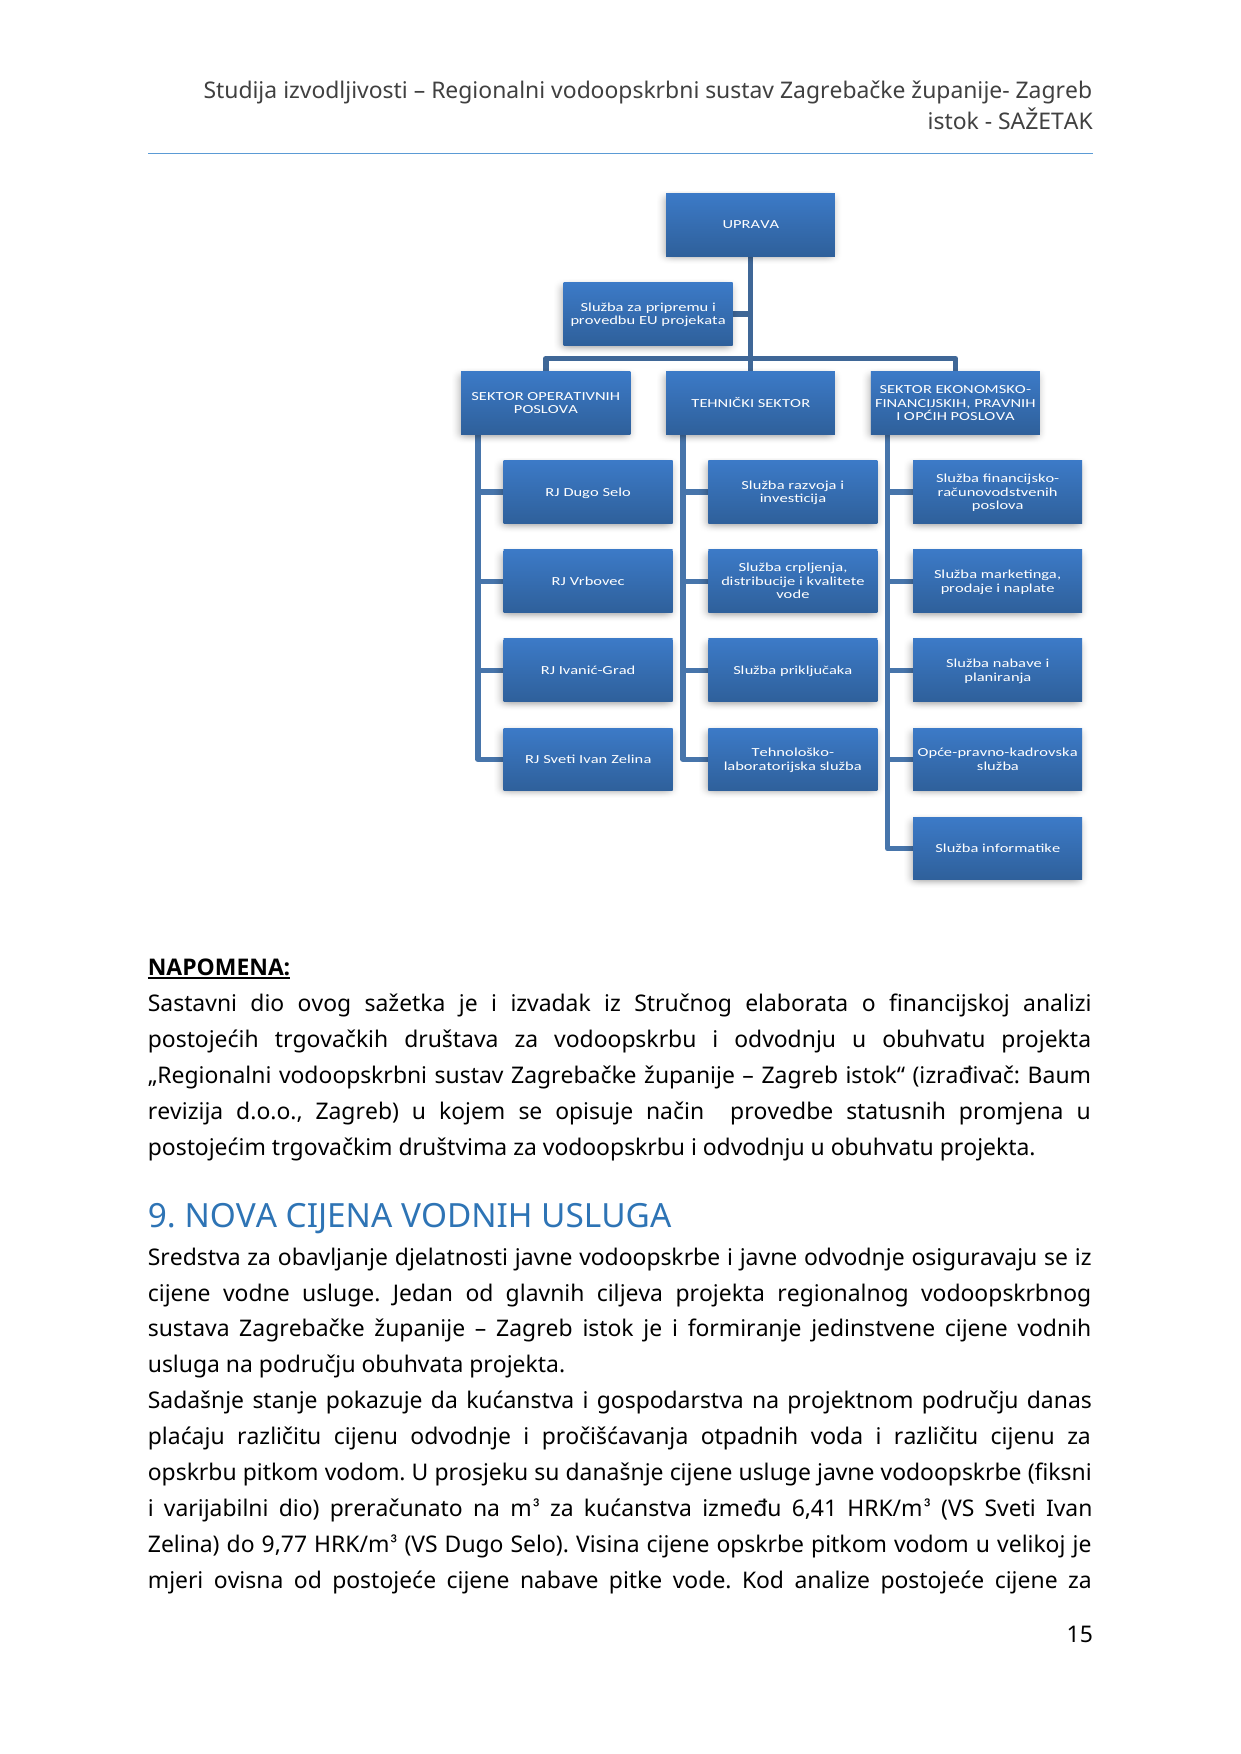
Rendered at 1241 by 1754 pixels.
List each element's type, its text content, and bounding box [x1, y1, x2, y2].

text Sastavni dio ovog sažetka je i izvadak iz Stručnog elaborata o financijskoj analizi postojećih trgovačkih društava za vodoopskrbu i odvodnju u obuhvatu projekta „Regionalni vodoopskrbni sustav Zagrebačke županije – Zagreb istok“ (izrađivač: Baum revizija d.o.o., Zagreb) u kojem se opisuje način provedbe statusnih promjena u postojećim trgovačkim društvima za vodoopskrbu i odvodnju u obuhvatu projekta. [148, 987, 1093, 1162]
text Sredstva za obavljanje djelatnosti javne vodoopskrbe i javne odvodnje osiguravaju se iz cijene vodne usluge. Jedan od glavnih ciljeva projekta regionalnog vodoopskrbnog sustava Zagrebačke županije – Zagreb istok je i formiranje jedinstvene cijene vodnih usluga na području obuhvata projekta. [148, 1241, 1093, 1379]
text NAPOMENA: [148, 951, 1093, 982]
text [148, 1384, 1093, 1595]
subtitle 9. NOVA CIJENA VODNIH USLUGA [148, 1192, 1093, 1237]
